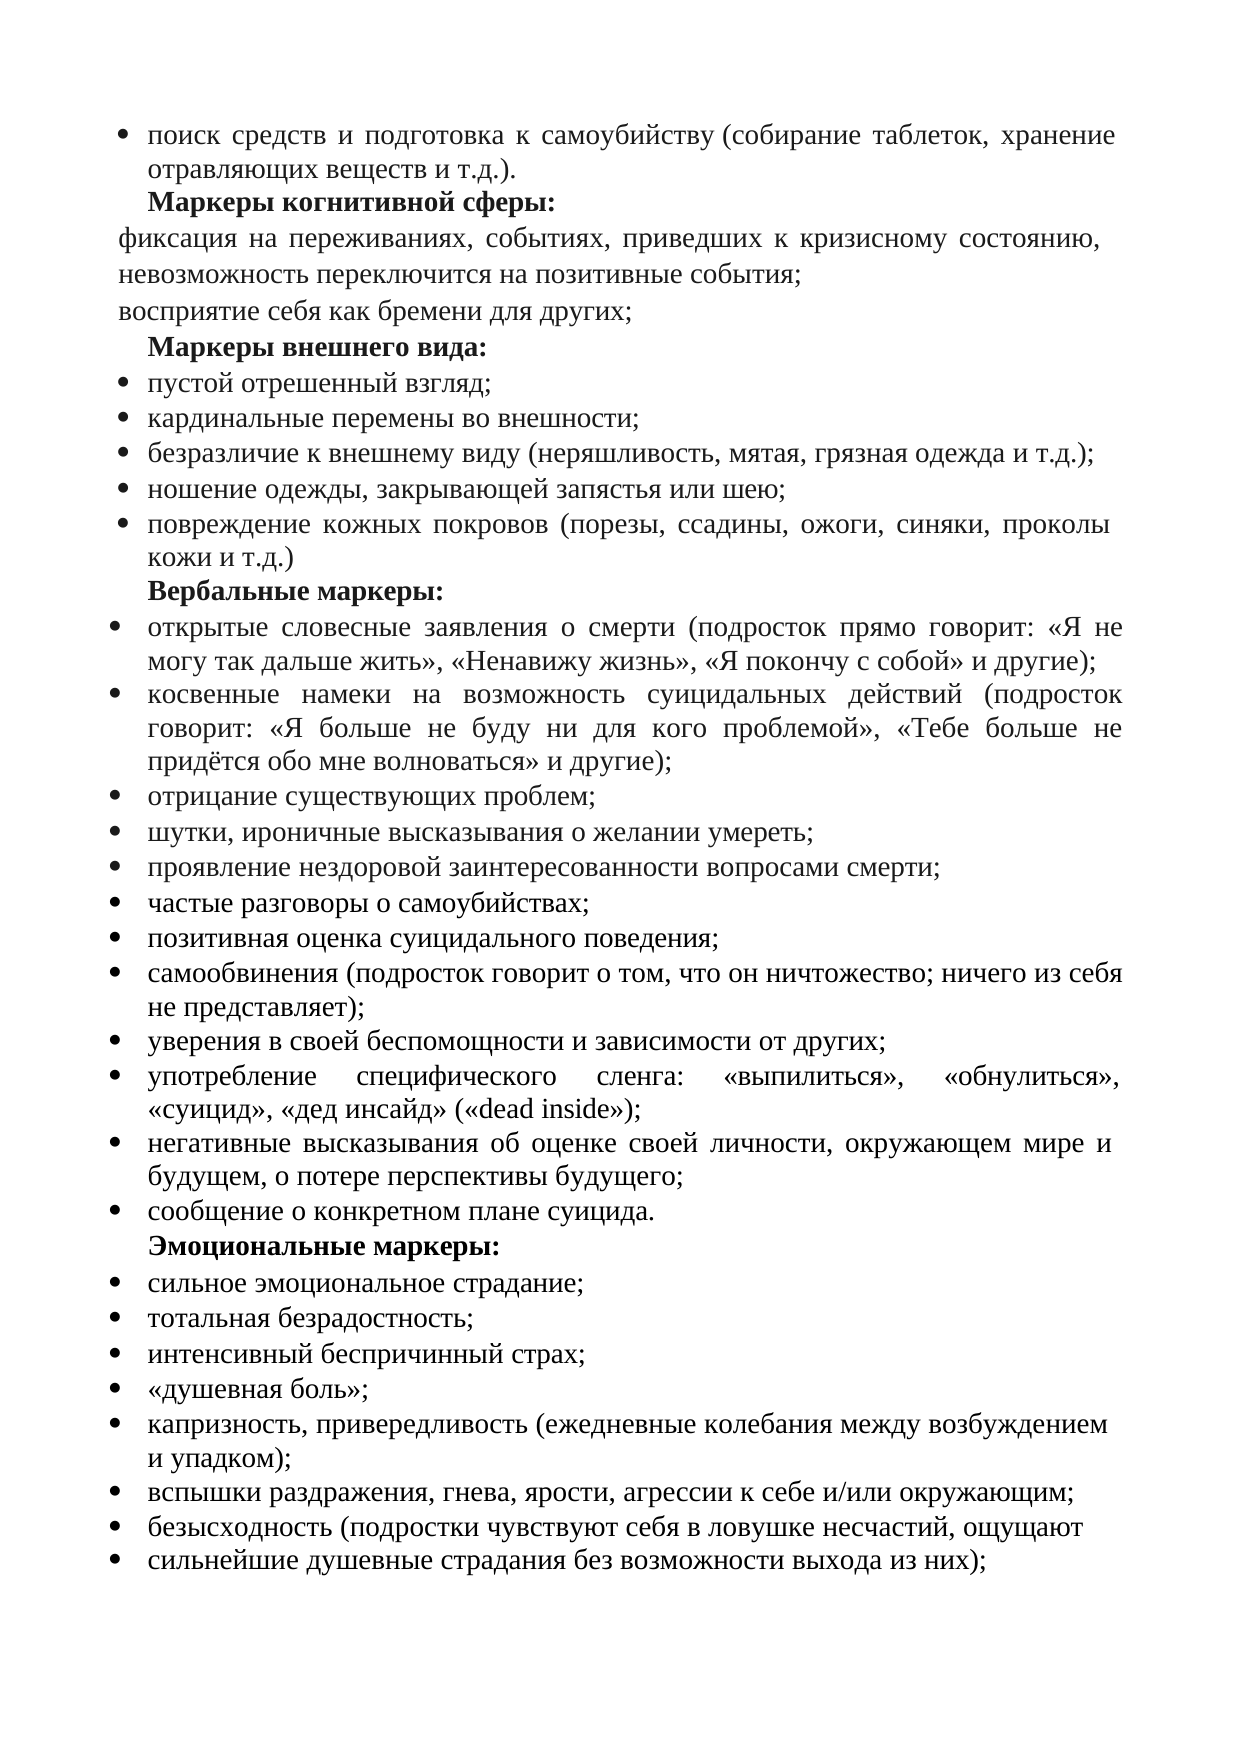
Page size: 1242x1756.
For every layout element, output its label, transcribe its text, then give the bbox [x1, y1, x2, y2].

list ношение одежды, закрывающей запястья или шею; [118, 470, 1135, 506]
list самообвинения (подросток говорит о том, что он ничтожество; ничего из себя не представляет); [110, 955, 1123, 1022]
list употребление специфического сленга: «выпилиться», «обнулиться», [110, 1058, 1135, 1091]
list безысходность (подростки чувствуют себя в ловушке несчастий, ощущают [110, 1509, 1135, 1542]
list сильнейшие душевные страдания без возможности выхода из них); [110, 1542, 1135, 1576]
list открытые словесные заявления о смерти (подросток прямо говорит: «Я не могу так дальше жить», «Ненавижу жизнь», «Я покончу с собой» и другие); [110, 609, 1123, 676]
list проявление нездоровой заинтересованности вопросами смерти; [110, 848, 1135, 884]
list поиск средств и подготовка к самоубийству (собирание таблеток, хранение отравляющих веществ и т.д.). [118, 117, 1124, 184]
list безразличие к внешнему виду (неряшливость, мятая, грязная одежда и т.д.); [118, 434, 1135, 470]
text Маркеры внешнего вида: [147, 329, 1135, 363]
list кардинальные перемены во внешности; [118, 399, 1135, 434]
list повреждение кожных покровов (порезы, ссадины, ожоги, синяки, проколы кожи и т.д.) [118, 506, 1122, 573]
list отрицание существующих проблем; [110, 777, 1135, 813]
text фиксация на переживаниях, событиях, приведших к кризисному состоянию, невозможность переключится на позитивные события; [118, 220, 1135, 290]
subtitle Эмоциональные маркеры: [147, 1228, 1135, 1261]
list негативные высказывания об оценке своей личности, окружающем мире и будущем, о потере перспективы будущего; [110, 1125, 1123, 1192]
list вспышки раздражения, гнева, ярости, агрессии к себе и/или окружающим; [110, 1473, 1135, 1509]
list косвенные намеки на возможность суицидальных действий (подросток говорит: «Я больше не буду ни для кого проблемой», «Тебе больше не придётся обо мне волноваться» и другие); [110, 676, 1123, 777]
list позитивная оценка суицидального поведения; [110, 919, 1135, 955]
list шутки, ироничные высказывания о желании умереть; [110, 813, 1135, 848]
list «душевная боль»; [110, 1370, 1135, 1406]
list сильное эмоциональное страдание; [110, 1263, 1135, 1299]
list уверения в своей беспомощности и зависимости от других; [110, 1022, 1135, 1058]
text восприятие себя как бремени для других; [118, 293, 1135, 326]
list частые разговоры о самоубийствах; [110, 884, 1135, 919]
text «суицид», «дед инсайд» («dead inside»); [147, 1091, 1135, 1125]
text Маркеры когнитивной сферы: [147, 184, 1135, 218]
list сообщение о конкретном плане суицида. [110, 1192, 1135, 1227]
list пустой отрешенный взгляд; [118, 365, 1135, 399]
list тотальная безрадостность; [110, 1299, 1135, 1335]
list капризность, привередливость (ежедневные колебания между возбуждением и упадком); [110, 1406, 1123, 1473]
text Вербальные маркеры: [147, 573, 1135, 607]
list интенсивный беспричинный страх; [110, 1335, 1135, 1370]
